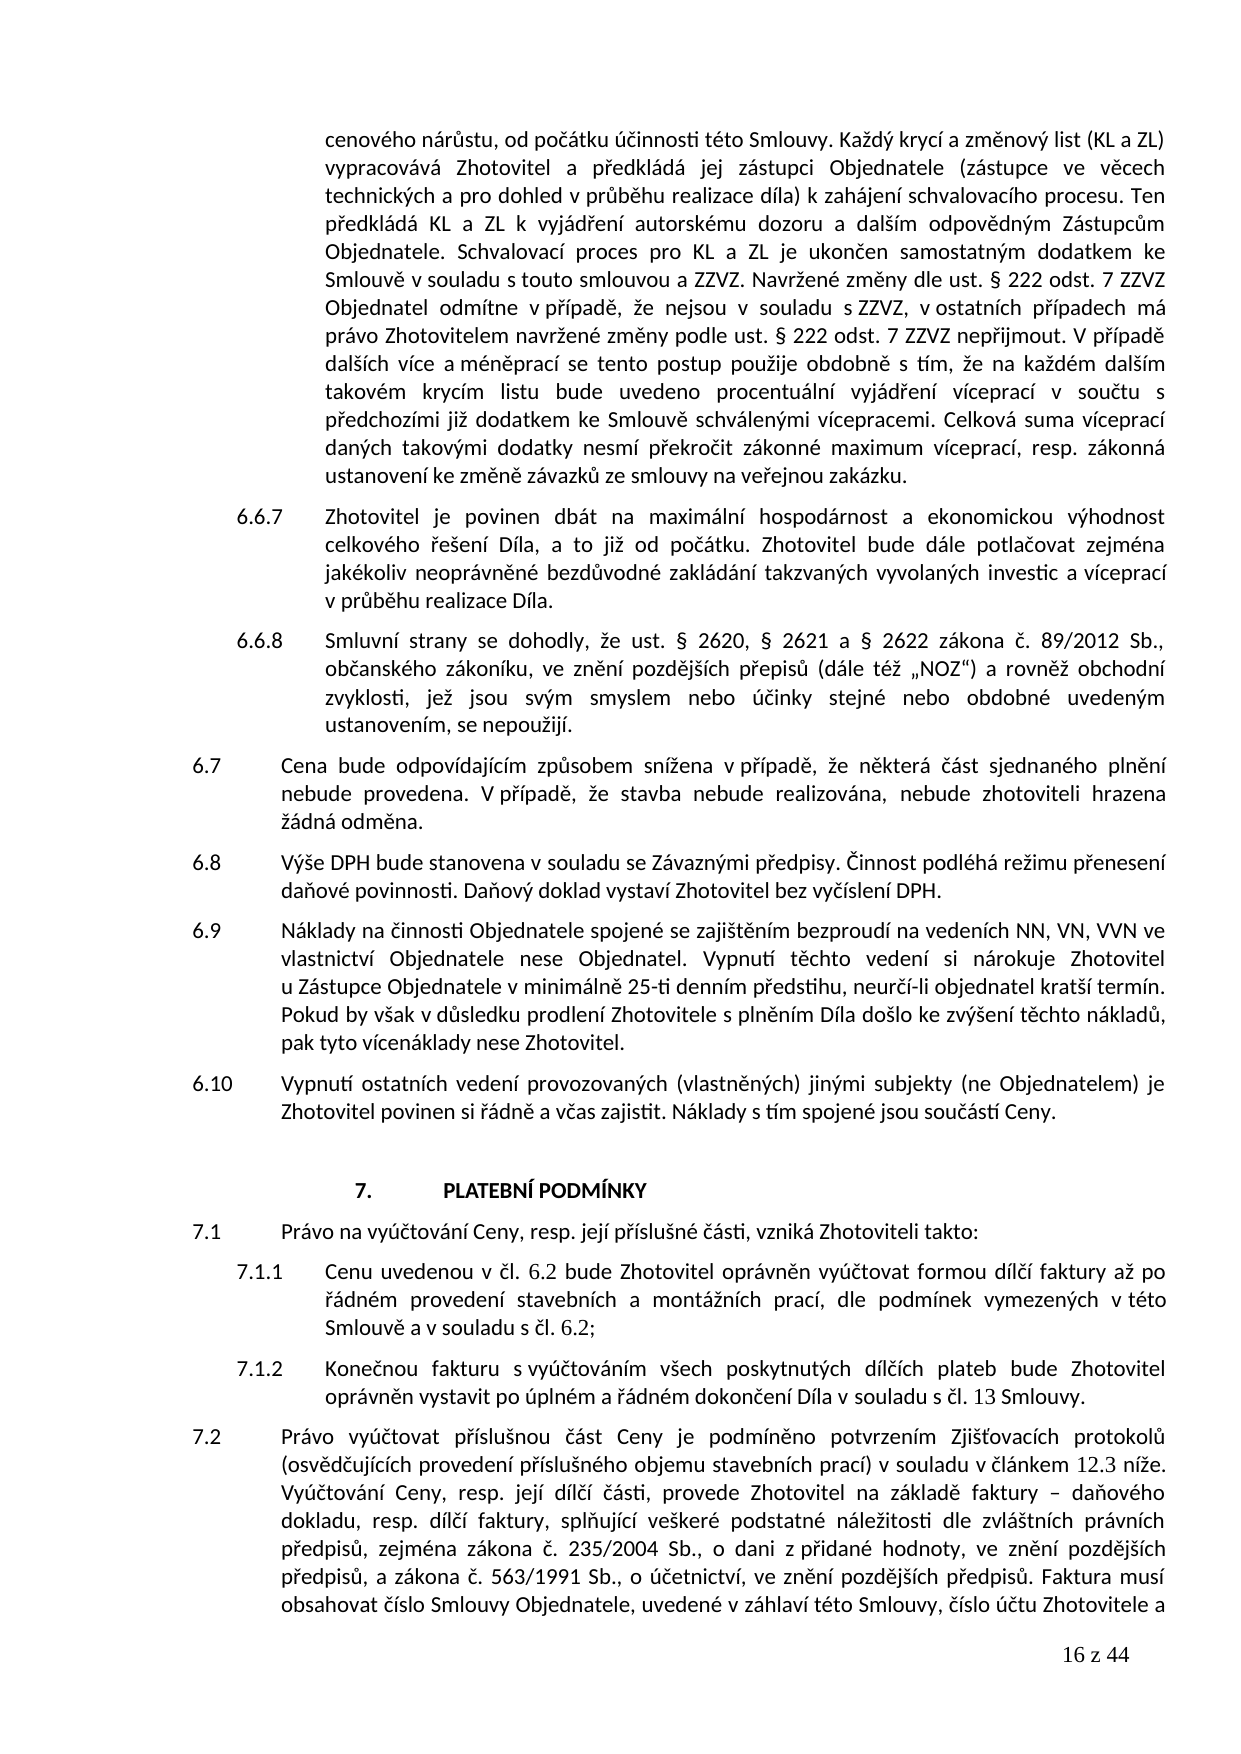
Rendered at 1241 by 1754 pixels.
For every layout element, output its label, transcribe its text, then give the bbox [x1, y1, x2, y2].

subtitle Zhotovitel je povinen dbát na maximální hospodárnost a ekonomickou výhodnost celkového řešení Díla, a to již od počátku. Zhotovitel bude dále potlačovat zejména jakékoliv neoprávněné bezdůvodné zakládání takzvaných vyvolaných investic a víceprací v průběhu realizace Díla. [236, 502, 1167, 614]
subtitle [192, 1422, 1167, 1618]
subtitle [236, 125, 1167, 489]
subtitle Výše DPH bude stanovena v souladu se Závaznými předpisy. Činnost podléhá režimu přenesení daňové povinnosti. Daňový doklad vystaví Zhotovitel bez vyčíslení DPH. [192, 848, 1167, 904]
subtitle Smluvní strany se dohodly, že ust. § 2620, § 2621 a § 2622 zákona č. 89/2012 Sb., občanského zákoníku, ve znění pozdějších přepisů (dále též „NOZ“) a rovněž obchodní zvyklosti, jež jsou svým smyslem nebo účinky stejné nebo obdobné uvedeným ustanovením, se nepoužijí. [236, 627, 1167, 739]
subtitle platební podmínky [354, 1176, 1167, 1204]
subtitle Cena bude odpovídajícím způsobem snížena v případě, že některá část sjednaného plnění nebude provedena. V případě, že stavba nebude realizována, nebude zhotoviteli hrazena žádná odměna. [192, 751, 1167, 835]
subtitle Právo na vyúčtování Ceny, resp. její příslušné části, vzniká Zhotoviteli takto: [192, 1217, 1167, 1245]
subtitle Náklady na činnosti Objednatele spojené se zajištěním bezproudí na vedeních NN, VN, VVN ve vlastnictví Objednatele nese Objednatel. Vypnutí těchto vedení si nárokuje Zhotovitel u Zástupce Objednatele v minimálně 25-ti denním předstihu, neurčí-li objednatel kratší termín. Pokud by však v důsledku prodlení Zhotovitele s plněním Díla došlo ke zvýšení těchto nákladů, pak tyto vícenáklady nese Zhotovitel. [192, 916, 1167, 1056]
subtitle Vypnutí ostatních vedení provozovaných (vlastněných) jinými subjekty (ne Objednatelem) je Zhotovitel povinen si řádně a včas zajistit. Náklady s tím spojené jsou součástí Ceny. [192, 1069, 1167, 1125]
subtitle Cenu uvedenou v čl. 6.2 bude Zhotovitel oprávněn vyúčtovat formou dílčí faktury až po řádném provedení stavebních a montážních prací, dle podmínek vymezených v této Smlouvě a v souladu s čl. 6.2; [236, 1257, 1167, 1341]
subtitle Konečnou fakturu s vyúčtováním všech poskytnutých dílčích plateb bude Zhotovitel oprávněn vystavit po úplném a řádném dokončení Díla v souladu s čl. 13 Smlouvy. [236, 1354, 1167, 1410]
